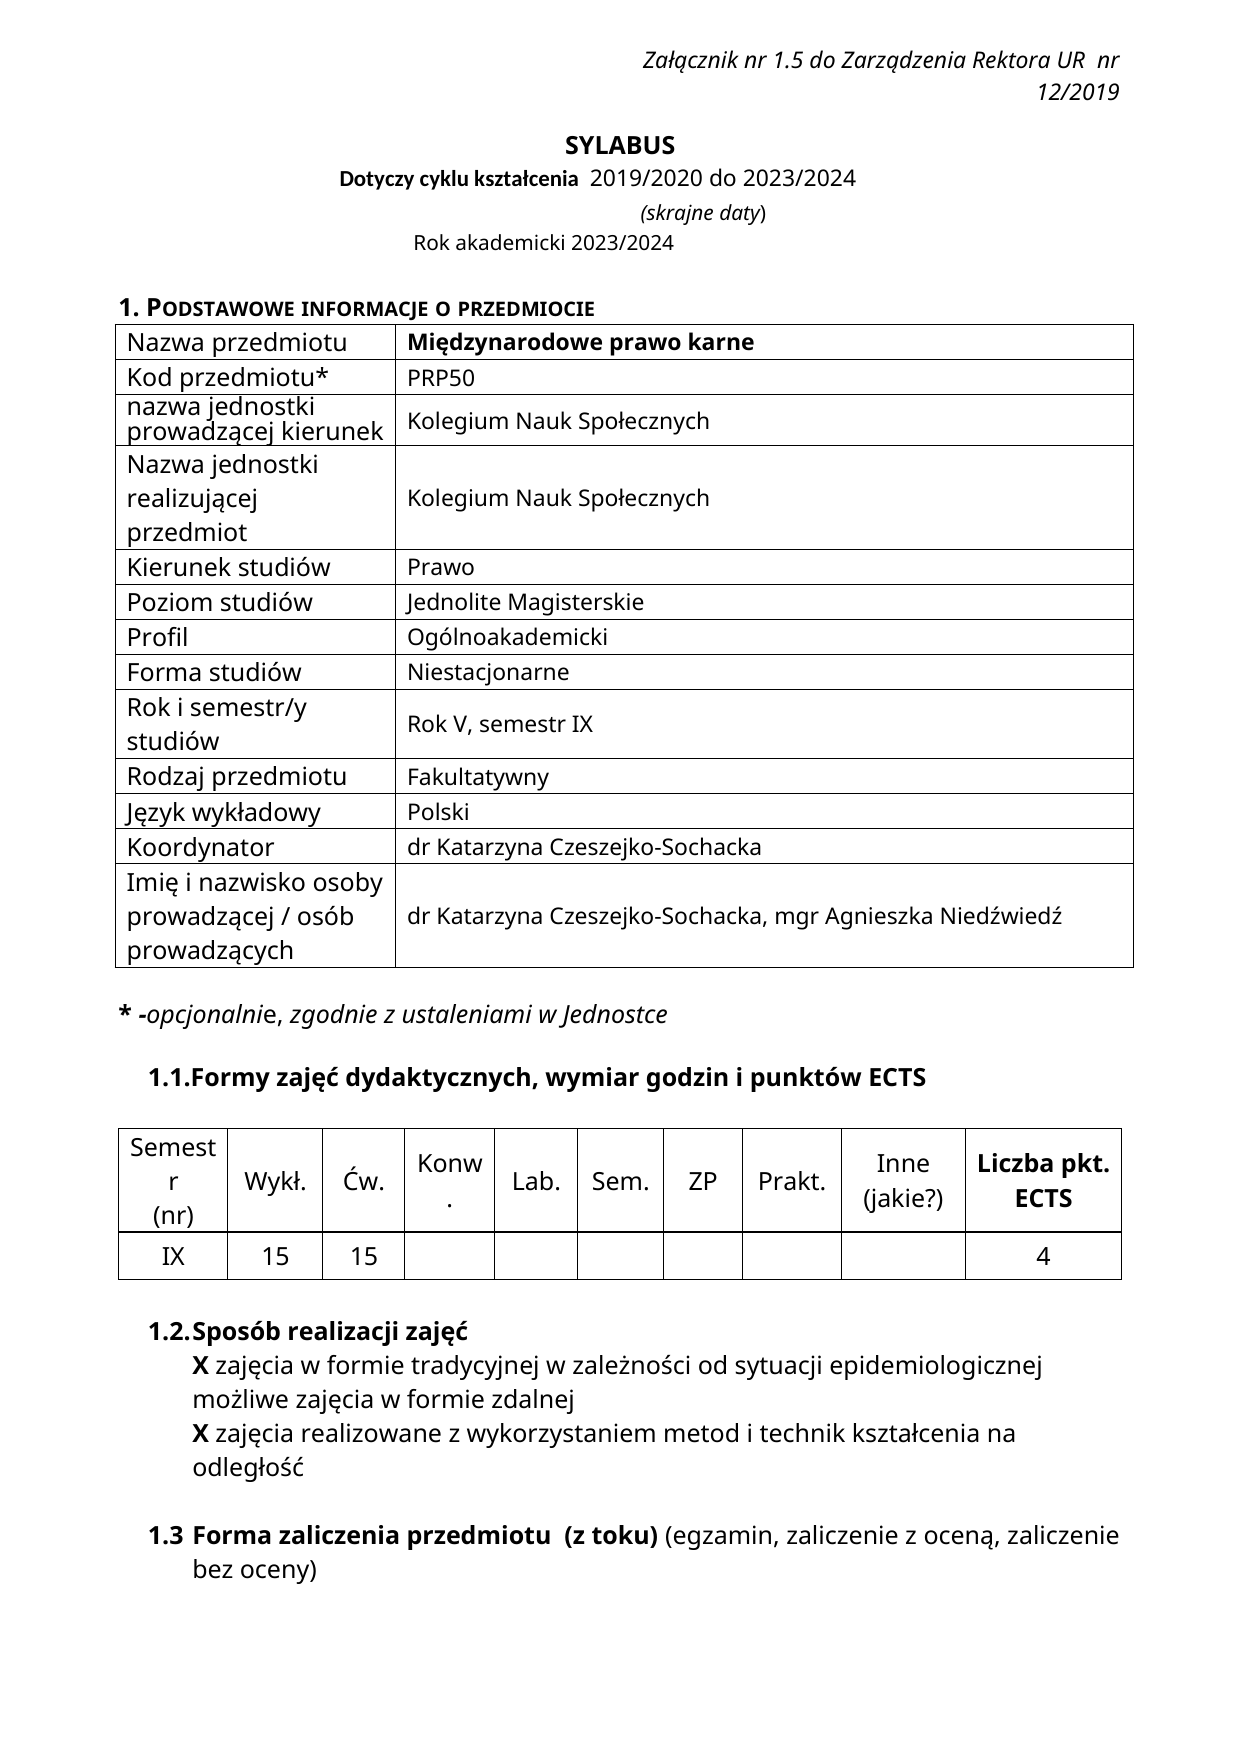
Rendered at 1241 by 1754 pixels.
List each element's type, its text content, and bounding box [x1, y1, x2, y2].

table_cell Język wykładowy [116, 794, 395, 828]
table_header Prakt. [743, 1129, 841, 1231]
table_cell IX [119, 1233, 227, 1278]
table_cell Rok i semestr/y studiów [116, 690, 395, 758]
table_cell Polski [396, 794, 1133, 828]
table_cell Rok V, semestr IX [396, 690, 1133, 758]
table_cell PRP50 [396, 360, 1133, 394]
table_cell nazwa jednostki prowadzącej kierunek [116, 395, 395, 445]
text 1.3 Forma zaliczenia przedmiotu (z toku) (egzamin, zaliczenie z oceną, zaliczenie bez oceny) [148, 1518, 1122, 1586]
text Dotyczy cyklu kształcenia 2019/2020 do 2023/2024 [339, 162, 1122, 193]
table_header Liczba pkt. ECTS [966, 1129, 1121, 1231]
text * -opcjonalnie, zgodnie z ustaleniami w Jednostce [118, 997, 1122, 1031]
text (skrajne daty) [634, 198, 1122, 226]
table_cell Fakultatywny [396, 759, 1133, 793]
table_cell [495, 1233, 577, 1278]
table_header Sem. [578, 1129, 663, 1231]
table_header Konw. [405, 1129, 494, 1231]
table_header Ćw. [323, 1129, 404, 1231]
table_cell Kod przedmiotu* [116, 360, 395, 394]
table_cell Prawo [396, 550, 1133, 583]
table_cell dr Katarzyna Czeszejko-Sochacka [396, 829, 1133, 863]
text Rok akademicki 2023/2024 [118, 231, 1122, 256]
table_cell Kierunek studiów [116, 550, 395, 583]
text X zajęcia realizowane z wykorzystaniem metod i technik kształcenia na odległość [192, 1416, 1122, 1484]
table_cell Poziom studiów [116, 585, 395, 619]
table_header Semestr (nr) [119, 1129, 227, 1231]
table_header Inne (jakie?) [842, 1129, 965, 1231]
table_header Nazwa przedmiotu [116, 325, 395, 359]
text 1. Podstawowe informacje o przedmiocie [118, 290, 1122, 324]
table_header Wykł. [228, 1129, 322, 1231]
table_cell [664, 1233, 742, 1278]
table_cell 15 [323, 1233, 404, 1278]
table_cell Ogólnoakademicki [396, 620, 1133, 654]
table_cell Profil [116, 620, 395, 654]
table_cell [578, 1233, 663, 1278]
table_cell 4 [966, 1233, 1121, 1278]
table_cell Jednolite Magisterskie [396, 585, 1133, 619]
text SYLABUS [118, 128, 1122, 162]
text 1.1.Formy zajęć dydaktycznych, wymiar godzin i punktów ECTS [148, 1060, 1122, 1094]
table_cell Imię i nazwisko osoby prowadzącej / osób prowadzących [116, 864, 395, 967]
table_cell [842, 1233, 965, 1278]
table_cell Forma studiów [116, 655, 395, 689]
table_cell Niestacjonarne [396, 655, 1133, 689]
table_header ZP [664, 1129, 742, 1231]
table_cell [743, 1233, 841, 1278]
table_cell 15 [228, 1233, 322, 1278]
table_header Międzynarodowe prawo karne [396, 325, 1133, 359]
text Załącznik nr 1.5 do Zarządzenia Rektora UR nr 12/2019 [118, 44, 1122, 107]
table_cell Kolegium Nauk Społecznych [396, 446, 1133, 548]
table_cell dr Katarzyna Czeszejko-Sochacka, mgr Agnieszka Niedźwiedź [396, 864, 1133, 967]
table_cell Nazwa jednostki realizującej przedmiot [116, 446, 395, 548]
table_cell Rodzaj przedmiotu [116, 759, 395, 793]
table_header Lab. [495, 1129, 577, 1231]
text X zajęcia w formie tradycyjnej w zależności od sytuacji epidemiologicznej możliwe zajęcia w formie zdalnej [192, 1348, 1122, 1416]
text 1.2. Sposób realizacji zajęć [148, 1314, 1122, 1348]
table_cell Koordynator [116, 829, 395, 863]
table_cell Kolegium Nauk Społecznych [396, 395, 1133, 445]
table_cell [405, 1233, 494, 1278]
